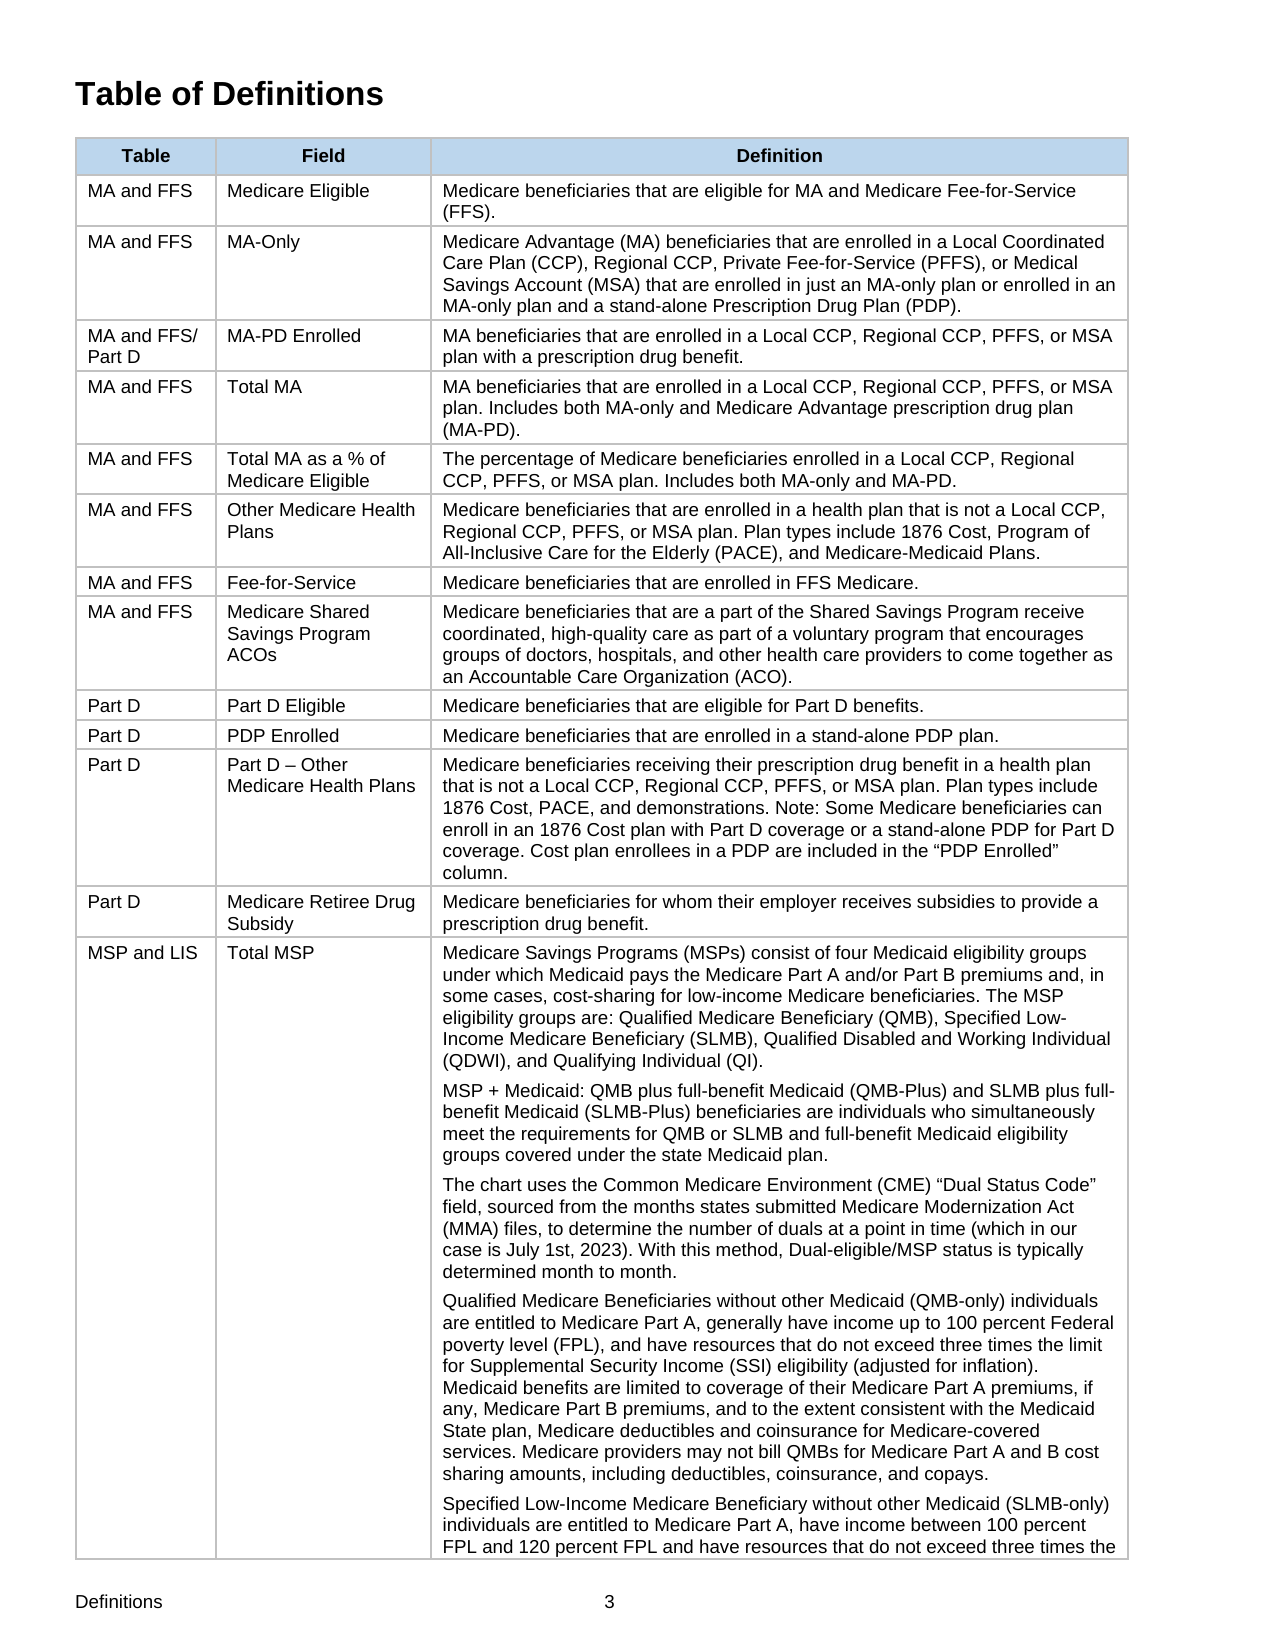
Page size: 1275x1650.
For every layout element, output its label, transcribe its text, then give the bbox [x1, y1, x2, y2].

table_cell Medicare beneficiaries that are a part of the Shared Savings Program receive coordinated, high-quality care as part of a voluntary program that encourages groups of doctors, hospitals, and other health care providers to come together as an Accountable Care Organization (ACO). [432, 597, 1127, 689]
table_cell Medicare beneficiaries that are eligible for MA and Medicare Fee-for-Service (FFS). [432, 176, 1127, 225]
table_cell MA and FFS [77, 445, 215, 493]
subtitle Table of Definitions [75, 74, 1200, 112]
table_cell Total MSP [217, 938, 430, 1557]
table_cell MSP and LIS [77, 938, 215, 1557]
table_cell MA and FFS [77, 176, 215, 225]
table_cell MA and FFS [77, 372, 215, 442]
table_cell Part D Eligible [217, 691, 430, 719]
table_cell Medicare Advantage (MA) beneficiaries that are enrolled in a Local Coordinated Care Plan (CCP), Regional CCP, Private Fee-for-Service (PFFS), or Medical Savings Account (MSA) that are enrolled in just an MA-only plan or enrolled in an MA-only plan and a stand-alone Prescription Drug Plan (PDP). [432, 227, 1127, 319]
table_cell MA-Only [217, 227, 430, 319]
table_header Table [77, 139, 215, 174]
table_cell Part D [77, 721, 215, 748]
table_header Field [217, 139, 430, 174]
table_cell Other Medicare Health Plans [217, 495, 430, 566]
table_cell PDP Enrolled [217, 721, 430, 748]
table_header Definition [432, 139, 1127, 174]
table_cell MA-PD Enrolled [217, 321, 430, 370]
table_cell Medicare beneficiaries receiving their prescription drug benefit in a health plan that is not a Local CCP, Regional CCP, PFFS, or MSA plan. Plan types include 1876 Cost, PACE, and demonstrations. Note: Some Medicare beneficiaries can enroll in an 1876 Cost plan with Part D coverage or a stand-alone PDP for Part D coverage. Cost plan enrollees in a PDP are included in the “PDP Enrolled” column. [432, 750, 1127, 885]
table_cell Part D – Other Medicare Health Plans [217, 750, 430, 885]
table_cell The percentage of Medicare beneficiaries enrolled in a Local CCP, Regional CCP, PFFS, or MSA plan. Includes both MA-only and MA-PD. [432, 445, 1127, 493]
table_cell MA and FFS/‌Part D [77, 321, 215, 370]
table_cell MA and FFS [77, 495, 215, 566]
table_cell MA beneficiaries that are enrolled in a Local CCP, Regional CCP, PFFS, or MSA plan. Includes both MA-only and Medicare Advantage prescription drug plan (MA-PD). [432, 372, 1127, 442]
table_cell Total MA as a % of Medicare Eligible [217, 445, 430, 493]
table_cell Part D [77, 887, 215, 936]
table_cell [432, 938, 1127, 1557]
table_cell MA and FFS [77, 227, 215, 319]
table_cell MA and FFS [77, 597, 215, 689]
table_cell Medicare beneficiaries that are enrolled in a stand-alone PDP plan. [432, 721, 1127, 748]
table_cell Fee-for-Service [217, 568, 430, 595]
table_cell Medicare Eligible [217, 176, 430, 225]
table_cell Medicare beneficiaries for whom their employer receives subsidies to provide a prescription drug benefit. [432, 887, 1127, 936]
table_cell Medicare Shared Savings Program ACOs [217, 597, 430, 689]
table_cell Medicare beneficiaries that are enrolled in FFS Medicare. [432, 568, 1127, 595]
table_cell Part D [77, 750, 215, 885]
table_cell Medicare beneficiaries that are eligible for Part D benefits. [432, 691, 1127, 719]
table_cell Medicare beneficiaries that are enrolled in a health plan that is not a Local CCP, Regional CCP, PFFS, or MSA plan. Plan types include 1876 Cost, Program of All-Inclusive Care for the Elderly (PACE), and Medicare-Medicaid Plans. [432, 495, 1127, 566]
table_cell Part D [77, 691, 215, 719]
table_cell Total MA [217, 372, 430, 442]
table_cell MA and FFS [77, 568, 215, 595]
table_cell Medicare Retiree Drug Subsidy [217, 887, 430, 936]
table_cell MA beneficiaries that are enrolled in a Local CCP, Regional CCP, PFFS, or MSA plan with a prescription drug benefit. [432, 321, 1127, 370]
